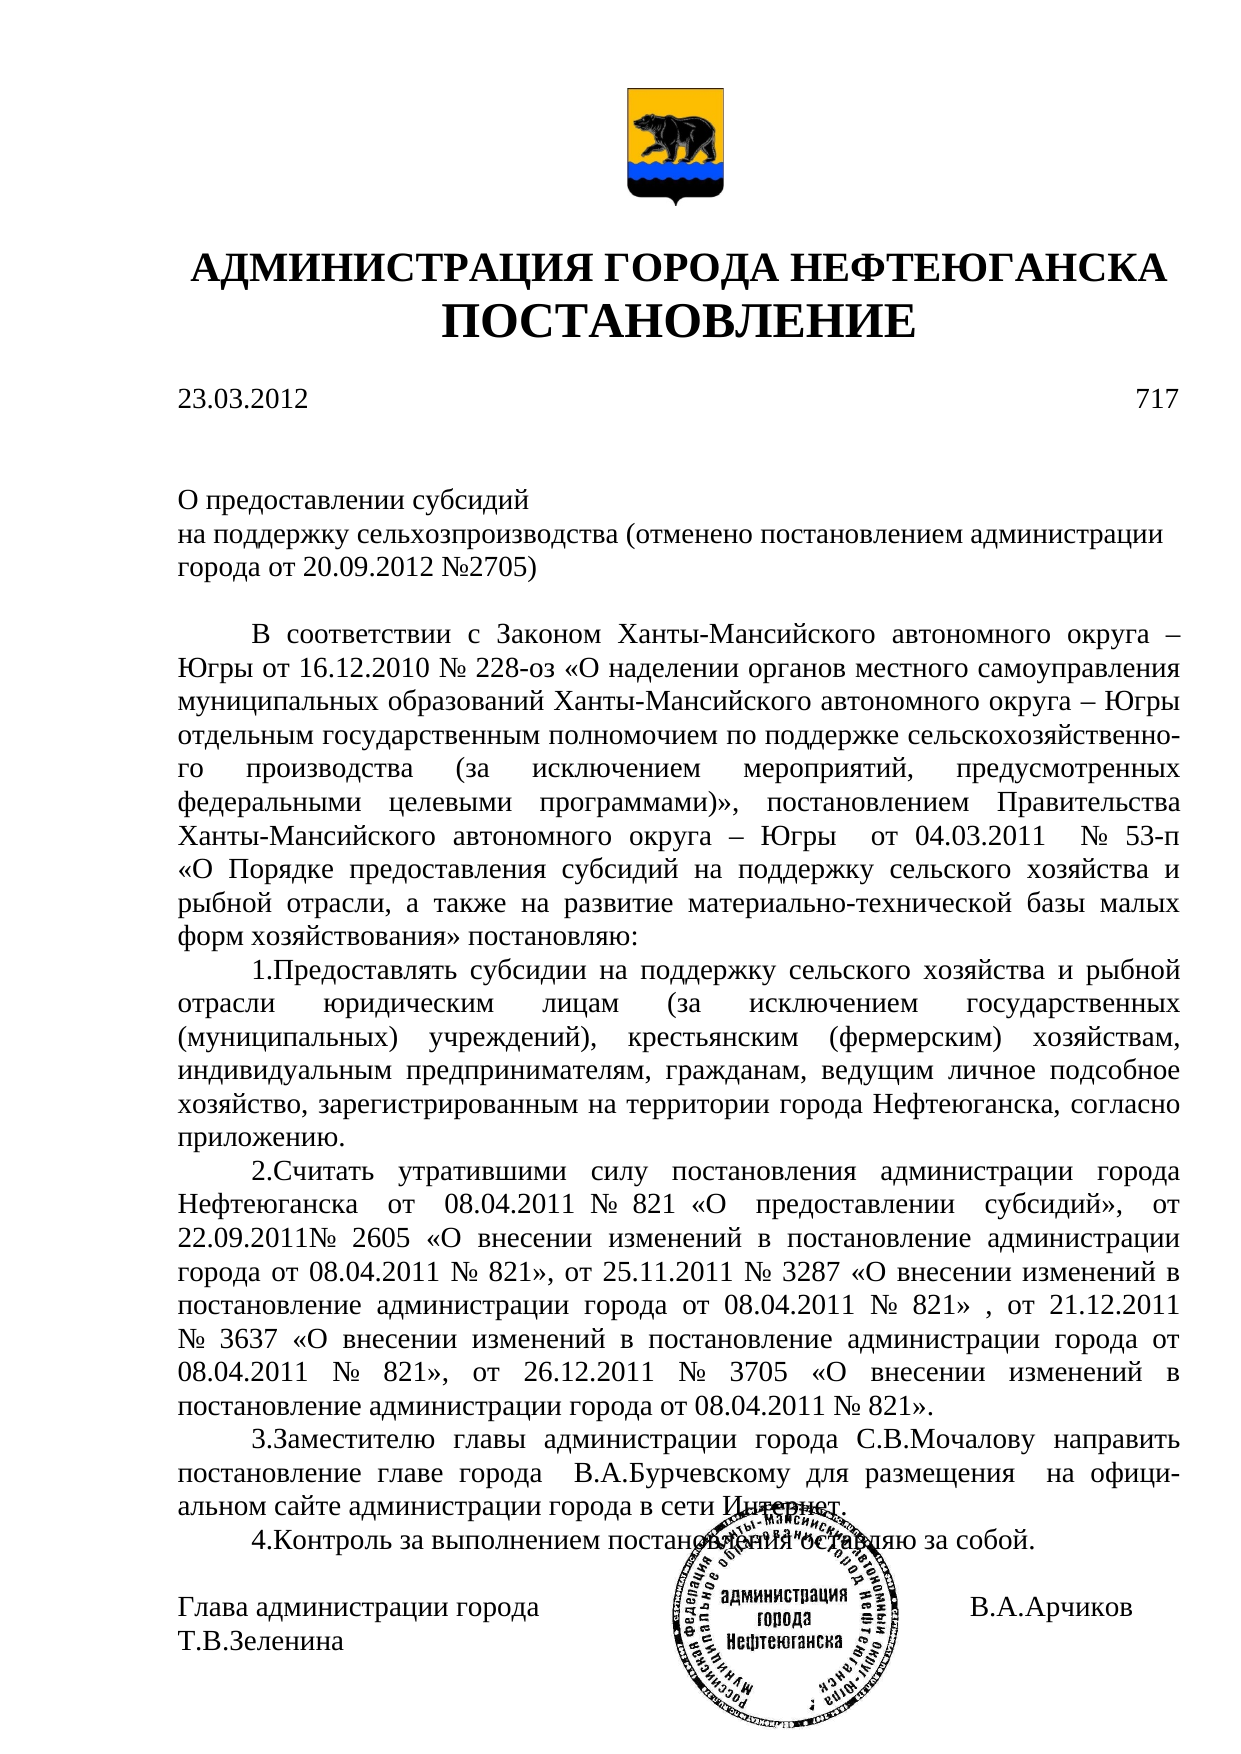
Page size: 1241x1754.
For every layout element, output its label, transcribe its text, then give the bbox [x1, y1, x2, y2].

text В соответствии с Законом Ханты-Мансийского автономного округа – Югры от 16.12.2010 № 228-оз «О наделении органов местного самоуправления муниципальных образований Ханты-Мансийского автономного округа – Югры отдельным государственным полномочием по поддержке сельскохозяйственно-го производства (за исключением мероприятий, предусмотренных федеральными целевыми программами)», постановлением Правительства Ханты-Мансийского автономного округа – Югры от 04.03.2011 № 53-п «О Порядке предоставления субсидий на поддержку сельского хозяйства и рыбной отрасли, а также на развитие материально-технической базы малых форм хозяйствования» постановляю: [177, 616, 1181, 952]
text 23.03.2012 717 [177, 382, 1181, 415]
text 1.Предоставлять субсидии на поддержку сельского хозяйства и рыбной отрасли юридическим лицам (за исключением государственных (муниципальных) учреждений), крестьянским (фермерским) хозяйствам, индивидуальным предпринимателям, гражданам, ведущим личное подсобное хозяйство, зарегистрированным на территории города Нефтеюганска, согласно приложению. [177, 952, 1181, 1153]
text 4.Контроль за выполнением постановления оставляю за собой. [177, 1522, 1181, 1556]
text Глава администрации города В.А.Арчиков [177, 1589, 1181, 1623]
text 2.Считать утратившими силу постановления администрации города Нефтеюганска от 08.04.2011 № 821 «О предоставлении субсидий», от 22.09.2011№ 2605 «О внесении изменений в постановление администрации города от 08.04.2011 № 821», от 25.11.2011 № 3287 «О внесении изменений в постановление администрации города от 08.04.2011 № 821» , от 21.12.2011 № 3637 «О внесении изменений в постановление администрации города от 08.04.2011 № 821», от 26.12.2011 № 3705 «О внесении изменений в постановление администрации города от 08.04.2011 № 821». [177, 1153, 1181, 1421]
text О предоставлении субсидий [177, 482, 1181, 516]
table_header [166, 89, 1192, 218]
picture [670, 1656, 901, 1731]
picture [627, 88, 724, 204]
text постановление [177, 291, 1181, 348]
text 3.Заместителю главы администрации города С.В.Мочалову направить постановление главе города В.А.Бурчевскому для размещения на офици-альном сайте администрации города в сети Интернет. [177, 1421, 1181, 1522]
picture [670, 1556, 901, 1589]
text на поддержку сельхозпроизводства (отменено постановлением администрации города от 20.09.2012 №2705) [177, 516, 1181, 583]
text АДМИНИСТРАЦИЯ ГОРОДА НЕФТЕЮГАНСКА [177, 243, 1181, 291]
text Т.В.Зеленина [177, 1623, 1181, 1656]
